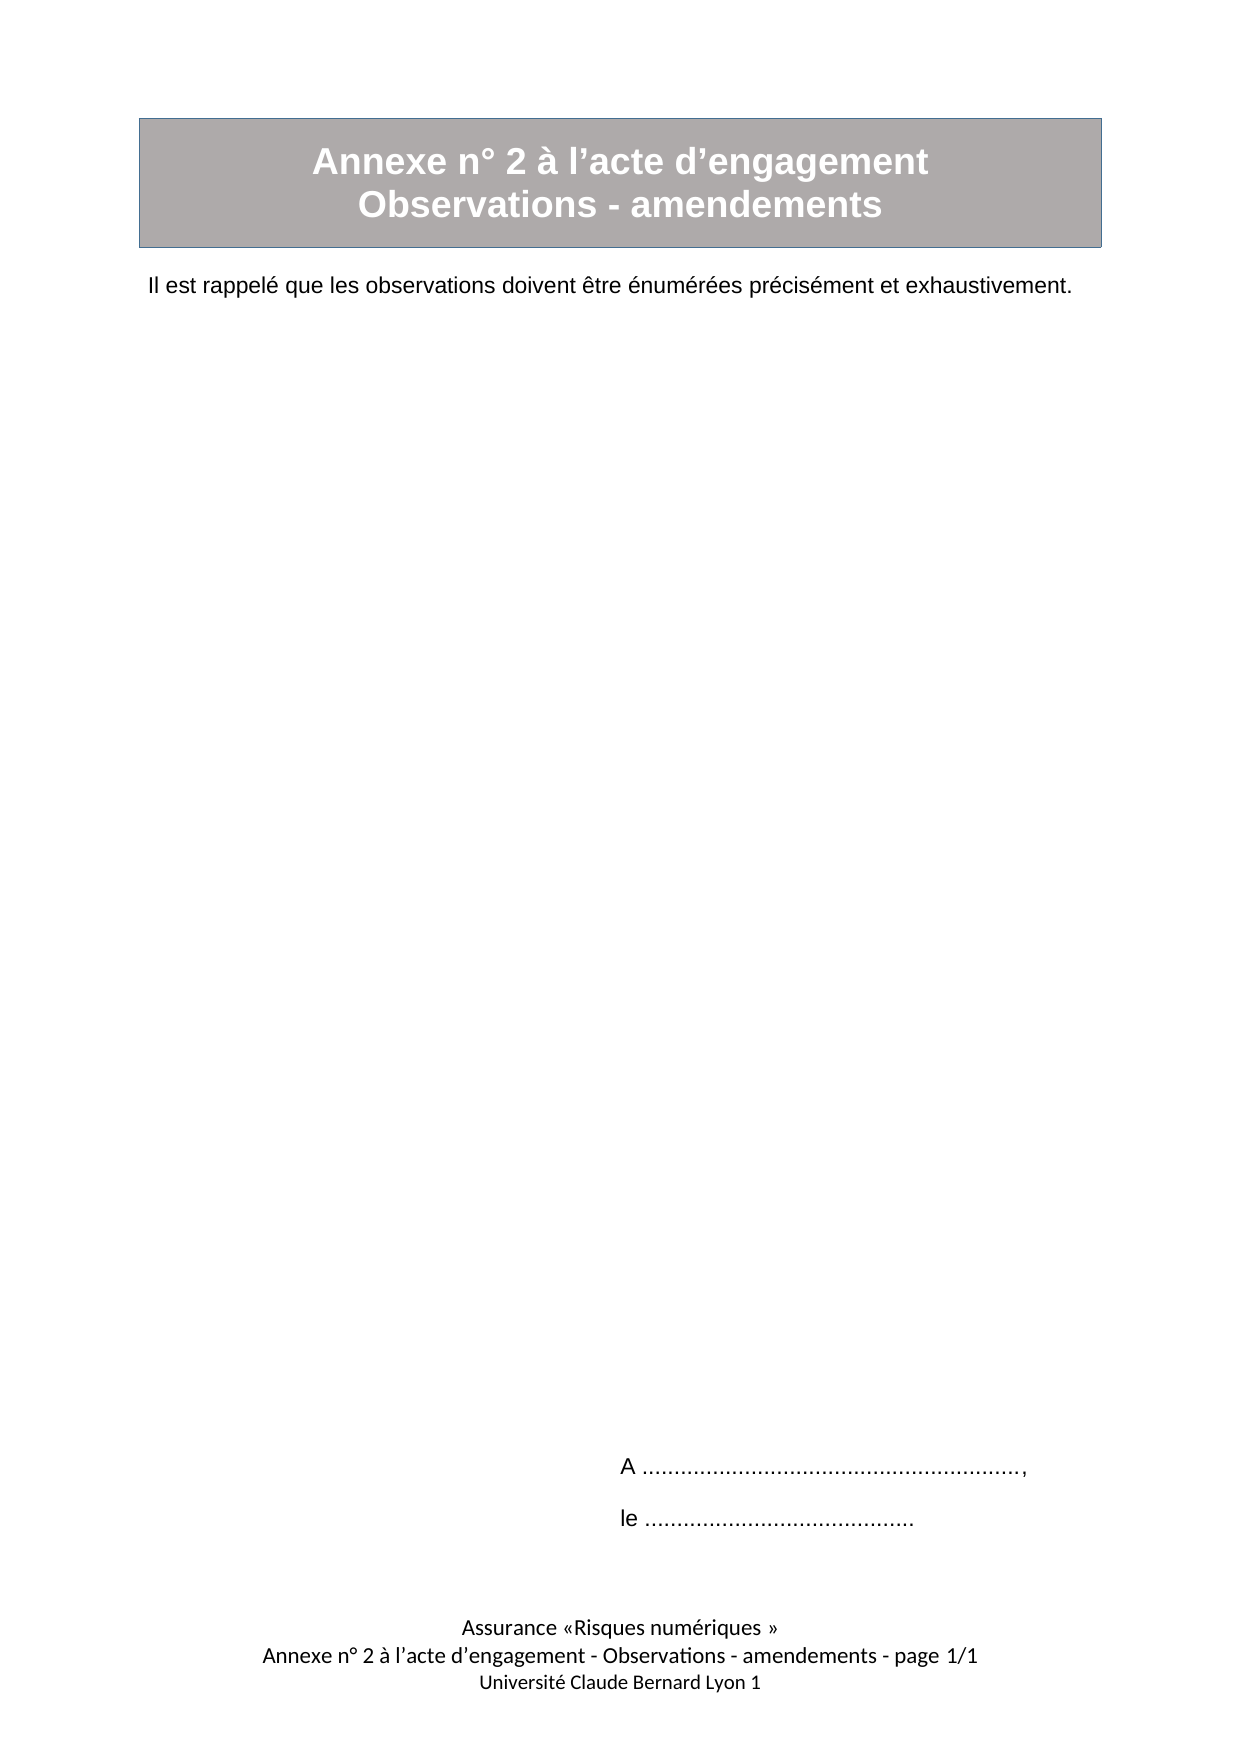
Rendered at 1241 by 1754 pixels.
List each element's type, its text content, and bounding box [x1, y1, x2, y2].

list Il est rappelé que les observations doivent être énumérées précisément et exhaustivement. [148, 272, 1092, 298]
text le [620, 1504, 1092, 1531]
text Annexe n° 2 à l’acte d’engagement Observations - amendements [140, 119, 1101, 247]
text A , [620, 1453, 1092, 1479]
